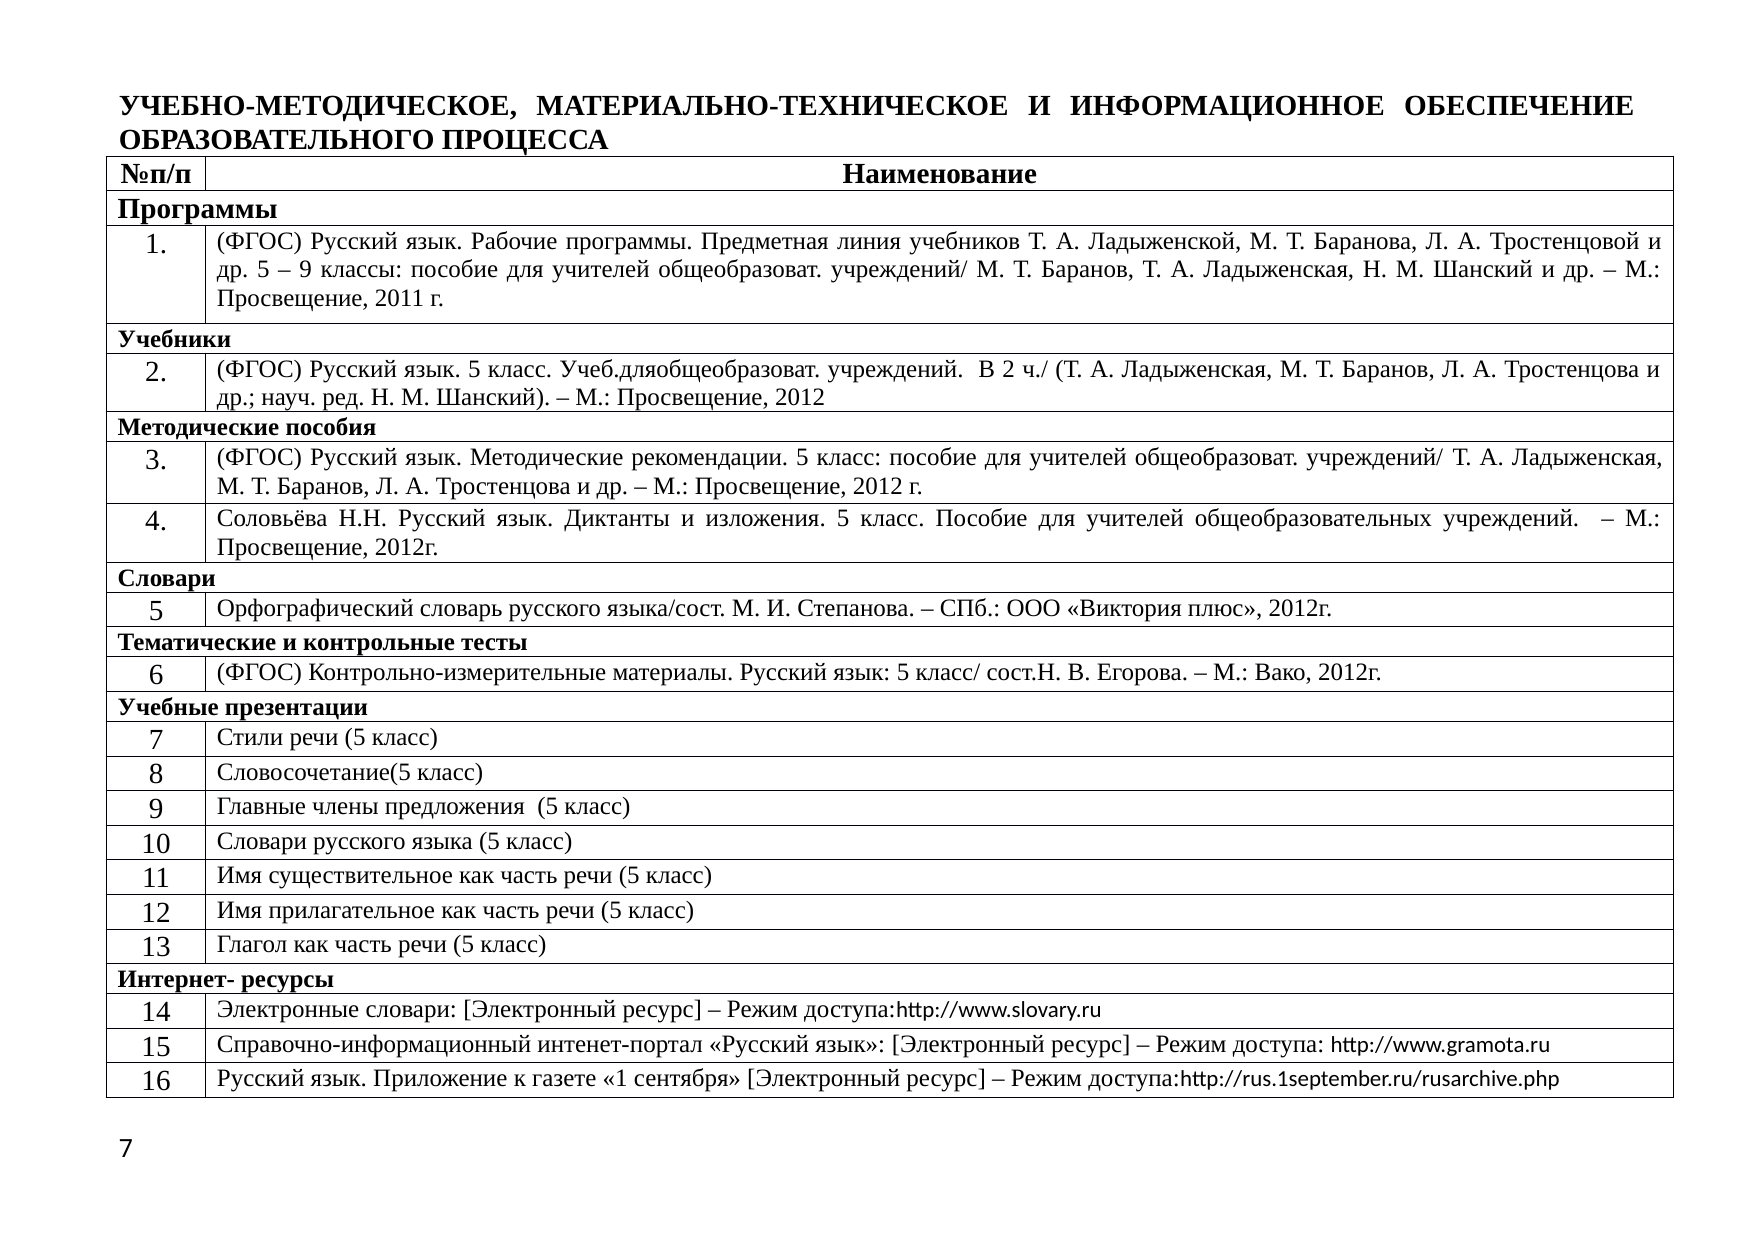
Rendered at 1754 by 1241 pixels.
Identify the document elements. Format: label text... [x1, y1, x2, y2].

text УЧЕБНО-МЕТОДИЧЕСКОЕ, МАТЕРИАЛЬНО-ТЕХНИЧЕСКОЕ И ИНФОРМАЦИОННОЕ ОБЕСПЕЧЕНИЕ ОБРАЗОВАТЕЛЬНОГО ПРОЦЕССА [118, 88, 1635, 156]
table_cell (ФГОС) Русский язык. 5 класс. Учеб.дляобщеобразоват. учреждений. В 2 ч./ (Т. А. Ладыженская, М. Т. Баранов, Л. А. Тростенцова и др.; науч. ред. Н. М. Шанский). – М.: Просвещение, 2012 [206, 354, 1673, 411]
table_cell Методические пособия [107, 412, 1673, 441]
table_cell Имя прилагательное как часть речи (5 класс) [206, 895, 1673, 928]
table_cell 1. [107, 226, 205, 323]
table_cell Электронные словари: [Электронный ресурс] – Режим доступа:http://www.slovary.ru [206, 994, 1673, 1028]
table_cell 6 [107, 657, 205, 691]
table_cell Словари русского языка (5 класс) [206, 826, 1673, 859]
table_cell Словосочетание(5 класс) [206, 757, 1673, 790]
table_cell 15 [107, 1029, 205, 1062]
table_cell 16 [107, 1063, 205, 1097]
table_cell 8 [107, 757, 205, 790]
table_cell Главные члены предложения (5 класс) [206, 791, 1673, 825]
table_cell 11 [107, 860, 205, 894]
table_cell 14 [107, 994, 205, 1028]
table_cell 5 [107, 593, 205, 626]
table_cell Тематические и контрольные тесты [107, 627, 1673, 656]
table_cell 4. [107, 504, 205, 562]
table_header №п/п [107, 157, 205, 190]
table_cell Учебные презентации [107, 692, 1673, 721]
table_cell (ФГОС) Русский язык. Рабочие программы. Предметная линия учебников Т. А. Ладыженской, М. Т. Баранова, Л. А. Тростенцовой и др. 5 – 9 классы: пособие для учителей общеобразоват. учреждений/ М. Т. Баранов, Т. А. Ладыженская, Н. М. Шанский и др. – М.: Просвещение, 2011 г. [206, 226, 1673, 323]
table_cell 3. [107, 442, 205, 502]
table_cell (ФГОС) Контрольно-измерительные материалы. Русский язык: 5 класс/ сост.Н. В. Егорова. – М.: Вако, 2012г. [206, 657, 1673, 691]
table_cell (ФГОС) Русский язык. Методические рекомендации. 5 класс: пособие для учителей общеобразоват. учреждений/ Т. А. Ладыженская, М. Т. Баранов, Л. А. Тростенцова и др. – М.: Просвещение, 2012 г. [206, 442, 1673, 502]
table_cell Словари [107, 563, 1673, 592]
table_cell 7 [107, 722, 205, 756]
table_cell Учебники [107, 324, 1673, 353]
table_cell Орфографический словарь русского языка/сост. М. И. Степанова. – СПб.: ООО «Виктория плюс», 2012г. [206, 593, 1673, 626]
table_cell Глагол как часть речи (5 класс) [206, 930, 1673, 963]
table_cell 12 [107, 895, 205, 928]
table_cell Интернет- ресурсы [107, 964, 1673, 993]
table_cell Соловьёва Н.Н. Русский язык. Диктанты и изложения. 5 класс. Пособие для учителей общеобразовательных учреждений. – М.: Просвещение, 2012г. [206, 504, 1673, 562]
table_cell Стили речи (5 класс) [206, 722, 1673, 756]
table_cell 13 [107, 930, 205, 963]
table_header Наименование [206, 157, 1673, 190]
table_cell 9 [107, 791, 205, 825]
table_cell Справочно-информационный интенет-портал «Русский язык»: [Электронный ресурс] – Режим доступа: http://www.gramota.ru [206, 1029, 1673, 1062]
table_cell Русский язык. Приложение к газете «1 сентября» [Электронный ресурс] – Режим доступа:http://rus.1september.ru/rusarchive.php [206, 1063, 1673, 1097]
table_cell 2. [107, 354, 205, 411]
table_cell Программы [107, 191, 1673, 225]
table_cell Имя существительное как часть речи (5 класс) [206, 860, 1673, 894]
table_cell 10 [107, 826, 205, 859]
